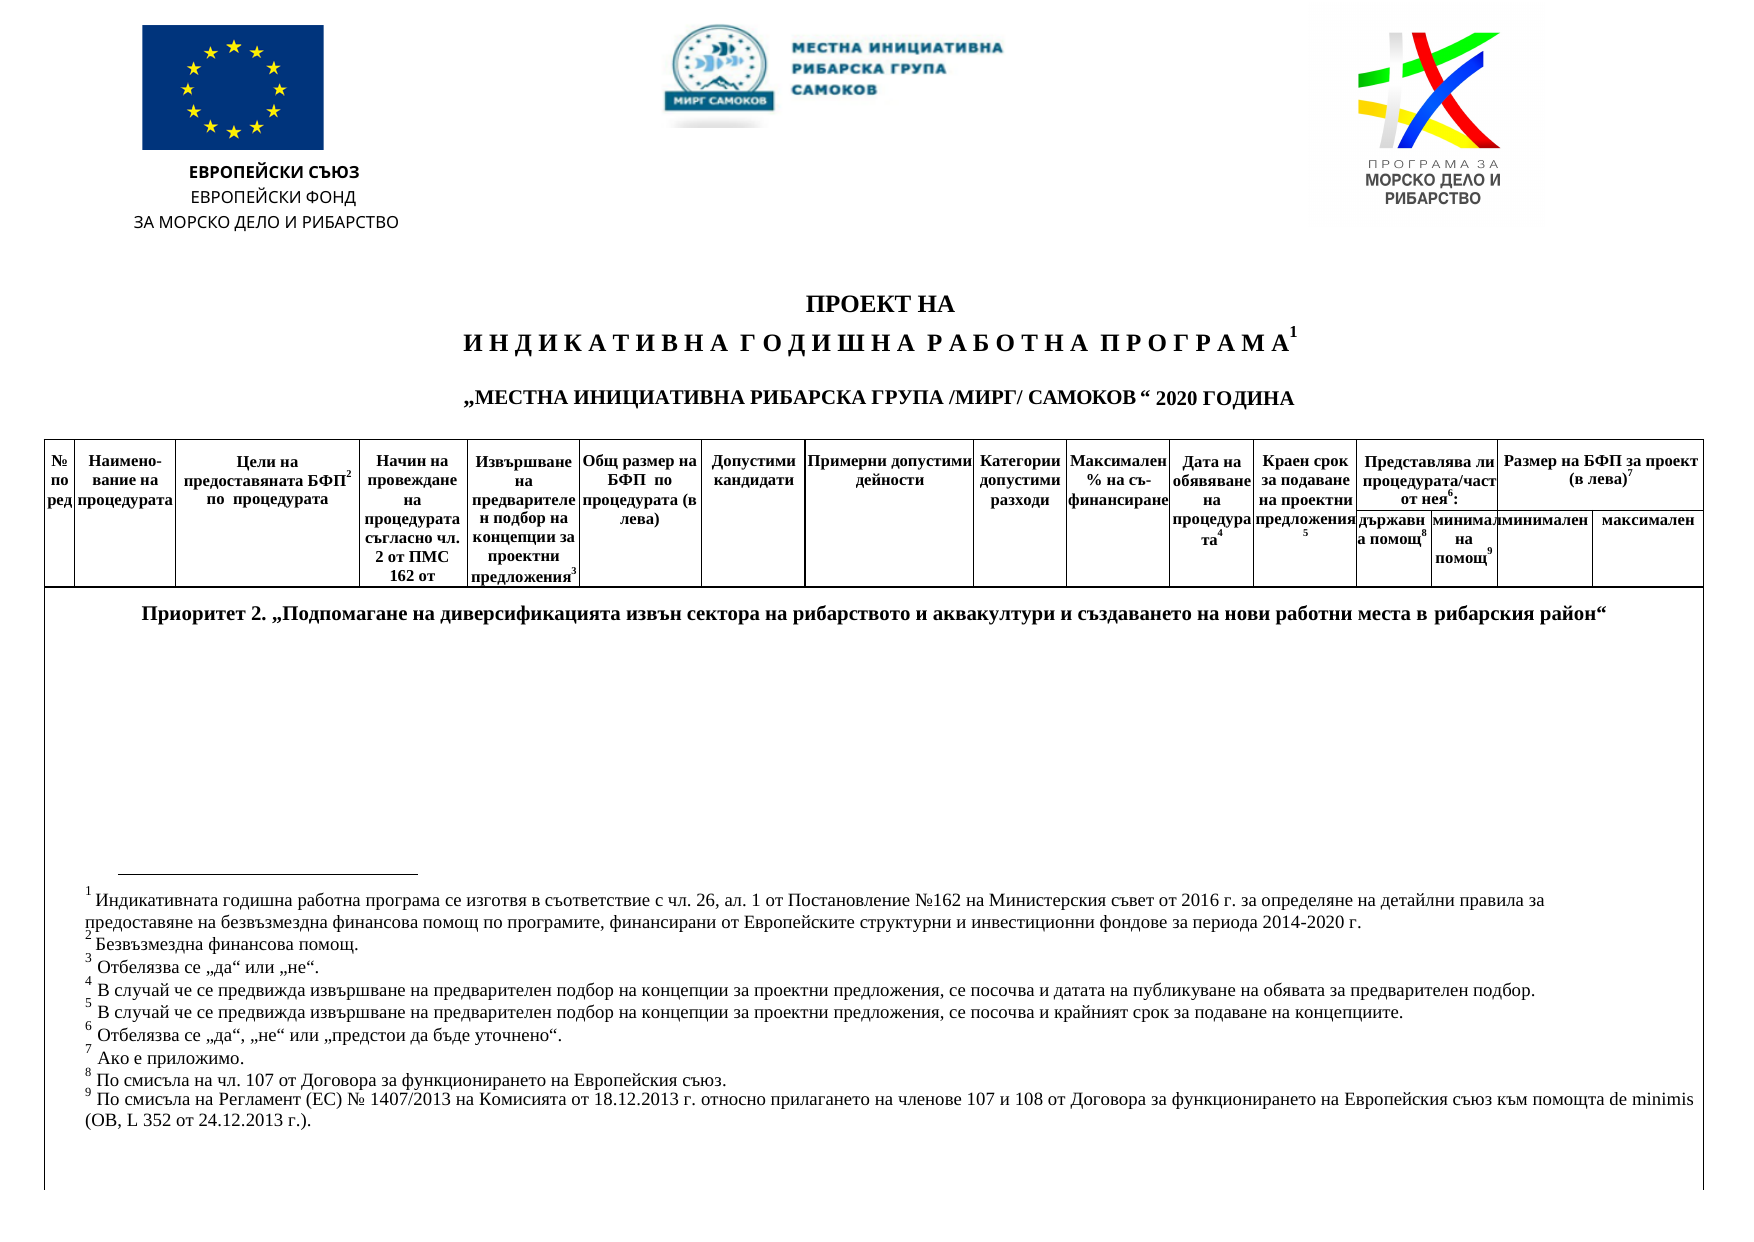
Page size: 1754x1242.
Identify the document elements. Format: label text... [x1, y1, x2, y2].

table_header Наимено- вание на процедурата [75, 440, 175, 586]
table_cell максимален [1593, 511, 1703, 586]
table_header Начин на провеждане на процедурата съгласно чл. 2 от ПМС 162 от 2016 г. [360, 440, 467, 586]
table_header Извършване на предварителе н подбор на концепции за проектни предложения3 [468, 440, 579, 586]
table_cell лминимален [1498, 511, 1592, 586]
text И Н Д И К А Т И В Н А Г О Д И Ш Н А Р А Б О Т Н А П Р О Г Р А М А1 [459, 322, 1302, 356]
table_header Категории допустими разходи [974, 440, 1066, 586]
text „МЕСТНА ИНИЦИАТИВНА РИБАРСКА ГРУПА /МИРГ/ САМОКОВ “ 2020 ГОДИНА [33, 383, 1583, 410]
table_cell минима на помощ9 [1432, 511, 1497, 586]
table_header Дата на обявяване на процедура та4 [1170, 440, 1253, 586]
table_cell 1 Индикативната годишна работна програма се изготвя в съответствие с чл. 26, ал. 1 от Постановление №162 на Министерския съвет от 2016 г. за определяне на детайлни правила за предоставяне на безвъзмездна финансова помощ по програмите, финансирани от Европейските структурни и инвестиционни фондове за периода 2014-2020 г. 2 Безвъзмездна финансова помощ. 3 Отбелязва се „да“ или „не“. 4 В случай че се предвижда извършване на предварителен подбор на концепции за проектни предложения, се посочва и датата на публикуване на обявата за предварителен подбор. 5 В случай че се предвижда извършване на предварителен подбор на концепции за проектни предложения, се посочва и крайният срок за подаване на концепциите. 6 Отбелязва се „да“, „не“ или „предстои да бъде уточнено“. 7 Ако е приложимо. 8 По смисъла на чл. 107 от Договора за функционирането на Европейския съюз. 9 По смисъла на Регламент (ЕС) № 1407/2013 на Комисията от 18.12.2013 г. относно прилагането на членове 107 и 108 от Договора за функционирането на Европейския съюз към помощта de minimis (ОВ, L 352 от 24.12.2013 г.). [45, 629, 1703, 1190]
table_header Цели на предоставяната БФП2 по процедурата [176, 440, 359, 586]
table_header Размер на БФП за проект (в лева)7 [1498, 440, 1703, 510]
table_header Представлява ли процедурата/част от нея6: [1357, 440, 1497, 510]
table_header № по ред [45, 440, 74, 586]
table_header Допустими кандидати [702, 440, 804, 586]
text ПРОЕКТ НА [459, 289, 1302, 318]
table_header Примерни допустими дейности [806, 440, 973, 586]
table_cell Приоритет 2. „Подпомагане на диверсификацията извън сектора на рибарството и аквакултури и създаването на нови работни места в рибарския район“ [45, 588, 1703, 629]
table_cell държавн а помощ8 [1357, 511, 1431, 586]
table_header Общ размер на БФП по процедурата (в лева) [580, 440, 701, 586]
table_header Максимален % на съ- финансиране [1067, 440, 1169, 586]
table_header Краен срок за подаване на проектни предложения 5 [1254, 440, 1356, 586]
picture [1308, 2, 1546, 227]
